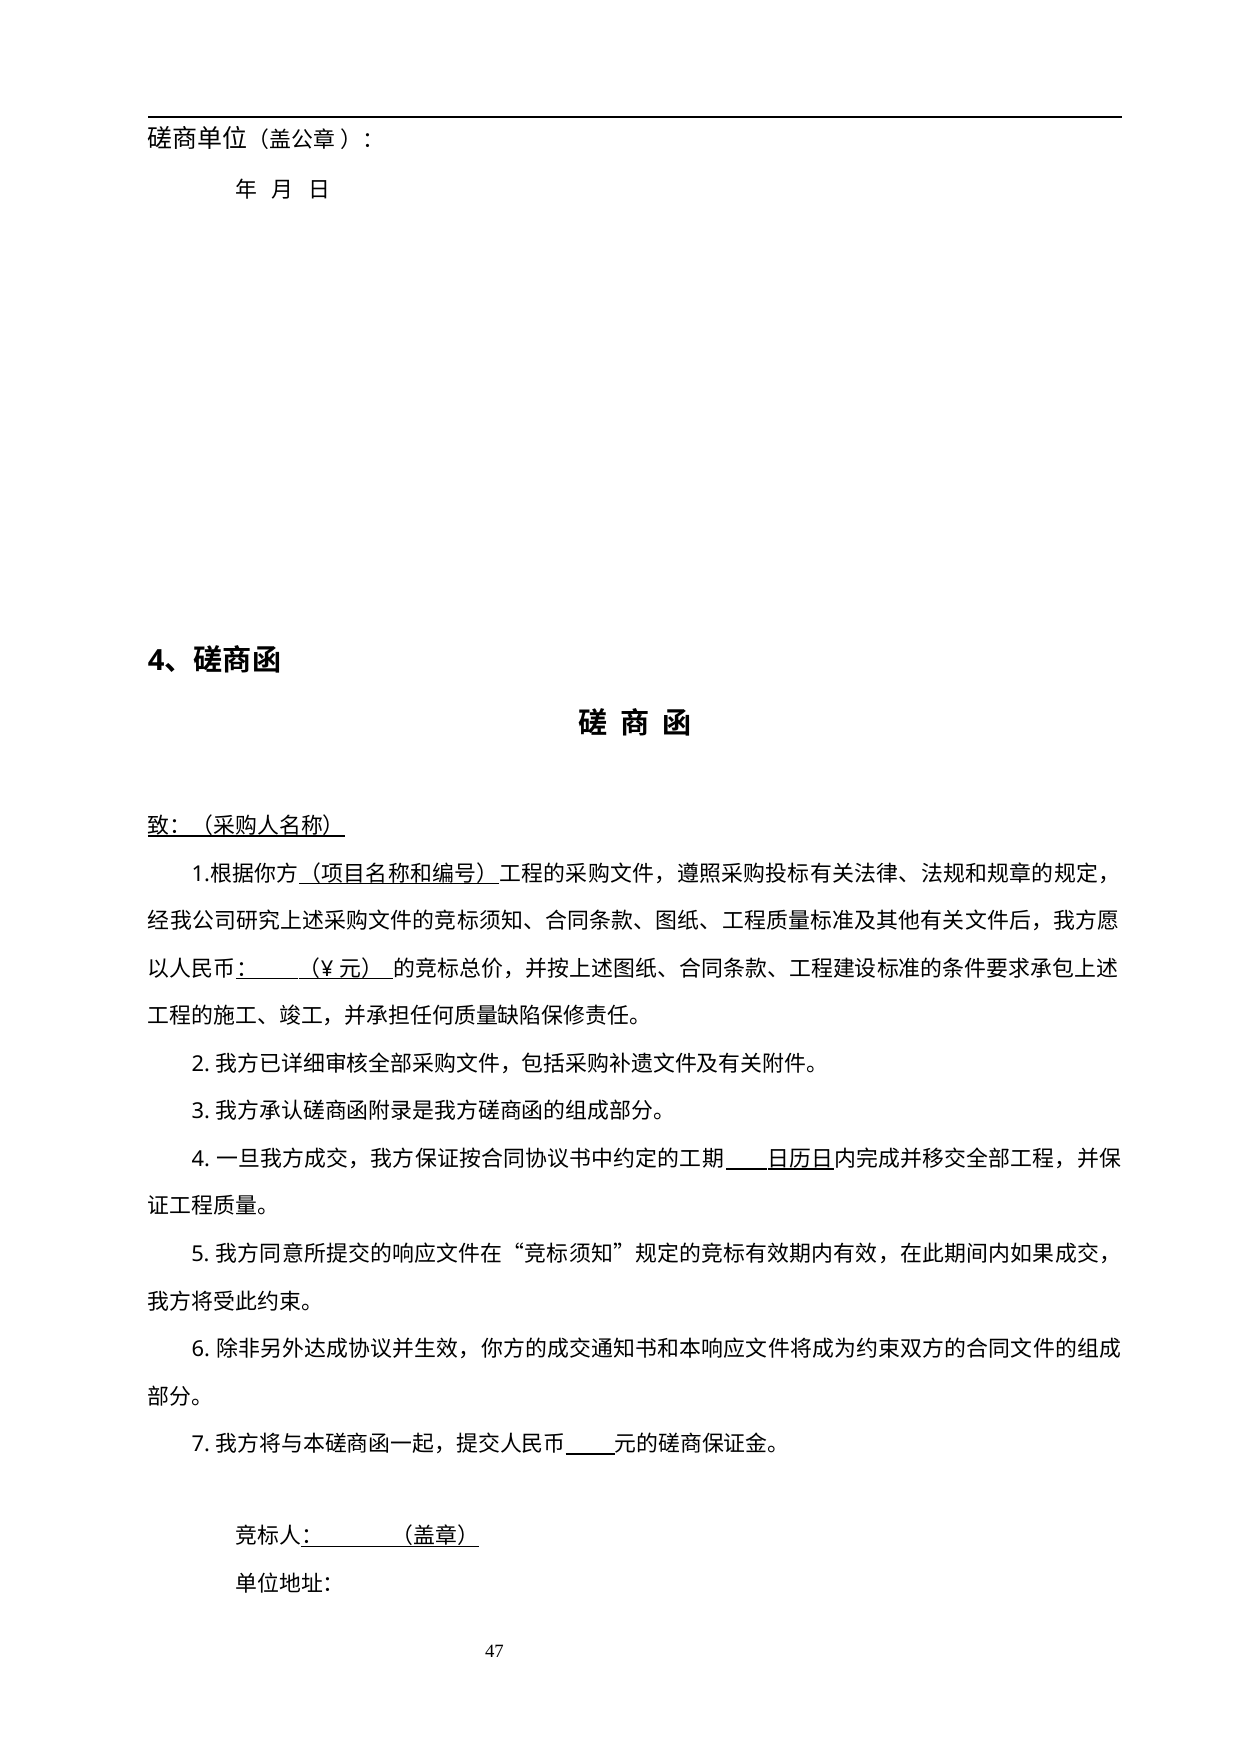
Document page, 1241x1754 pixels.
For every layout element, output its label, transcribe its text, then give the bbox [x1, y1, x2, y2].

text 磋 商 函 [148, 700, 1122, 742]
text 1.根据你方（项目名称和编号）工程的采购文件，遵照采购投标有关法律、法规和规章的规定，经我公司研究上述采购文件的竞标须知、合同条款、图纸、工程质量标准及其他有关文件后，我方愿以人民币： （¥ 元） 的竞标总价，并按上述图纸、合同条款、工程建设标准的条件要求承包上述工程的施工、竣工，并承担任何质量缺陷保修责任。 [148, 856, 1122, 1030]
text 竞标人： （盖章） [148, 1518, 1122, 1550]
text 7. 我方将与本磋商函一起，提交人民币 元的磋商保证金。 [148, 1426, 1122, 1458]
text 5. 我方同意所提交的响应文件在“竞标须知”规定的竞标有效期内有效，在此期间内如果成交，我方将受此约束。 [148, 1236, 1122, 1315]
text 致：（采购人名称） [148, 808, 1122, 840]
text 年 月 日 [148, 172, 1122, 204]
text 磋商单位（盖公章 ）： [148, 118, 1122, 154]
text 4. 一旦我方成交，我方保证按合同协议书中约定的工期 日历日内完成并移交全部工程，并保证工程质量。 [148, 1141, 1122, 1220]
text 6. 除非另外达成协议并生效，你方的成交通知书和本响应文件将成为约束双方的合同文件的组成部分。 [148, 1331, 1122, 1410]
text 3. 我方承认磋商函附录是我方磋商函的组成部分。 [148, 1093, 1122, 1125]
text 单位地址： [148, 1566, 1122, 1598]
text 4、磋商函 [148, 636, 1122, 679]
text 2. 我方已详细审核全部采购文件，包括采购补遗文件及有关附件。 [148, 1046, 1122, 1077]
